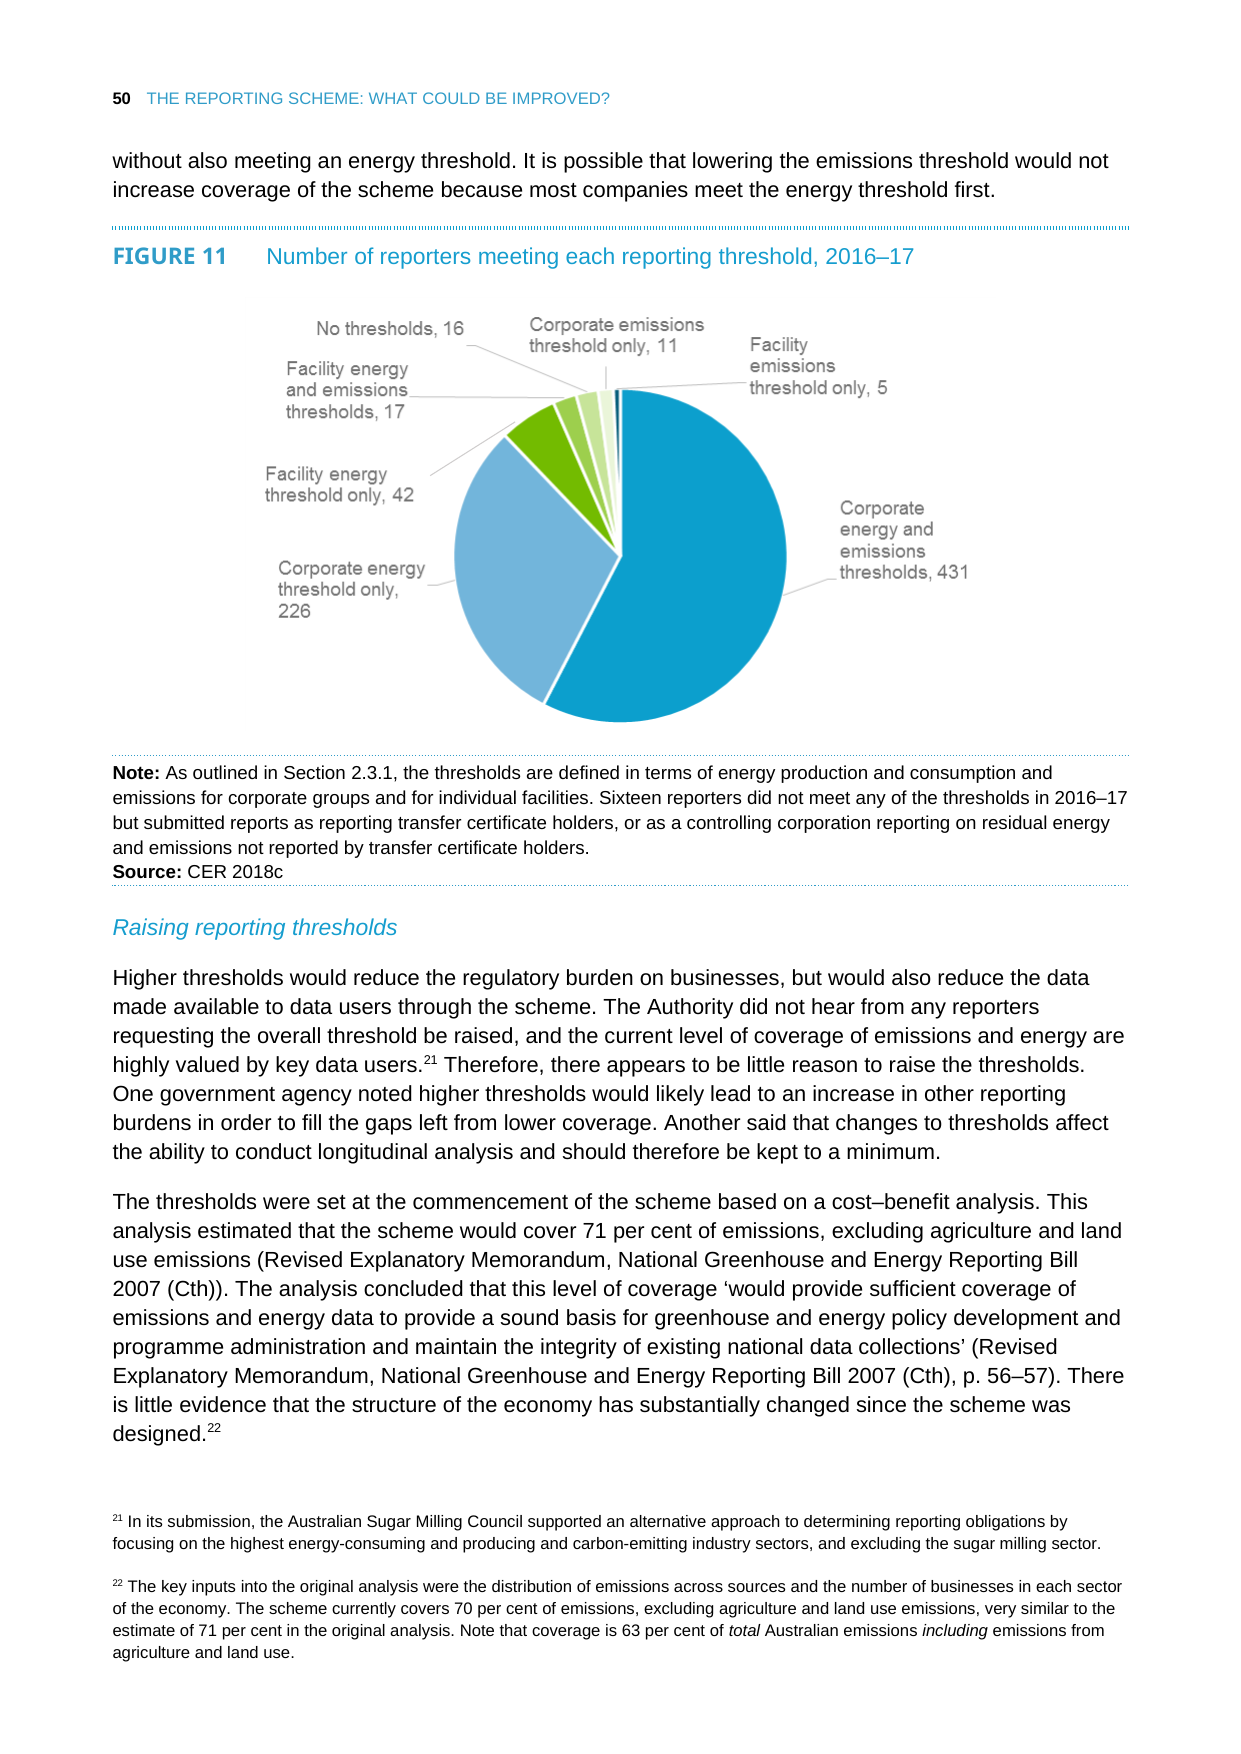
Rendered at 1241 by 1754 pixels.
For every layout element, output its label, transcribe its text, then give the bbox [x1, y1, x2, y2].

text Higher thresholds would reduce the regulatory burden on businesses, but would also reduce the data made available to data users through the scheme. The Authority did not hear from any reporters requesting the overall threshold be raised, and the current level of coverage of emissions and energy are highly valued by key data users. Therefore, there appears to be little reason to raise the thresholds. One government agency noted higher thresholds would likely lead to an increase in other reporting burdens in order to fill the gaps left from lower coverage. Another said that changes to thresholds affect the ability to conduct longitudinal analysis and should therefore be kept to a minimum. [112, 965, 1128, 1164]
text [112, 148, 1128, 202]
text The thresholds were set at the commencement of the scheme based on a cost–benefit analysis. This analysis estimated that the scheme would cover 71 per cent of emissions, excluding agriculture and land use emissions (Revised Explanatory Memorandum, National Greenhouse and Energy Reporting Bill 2007 (Cth)). The analysis concluded that this level of coverage ‘would provide sufficient coverage of emissions and energy data to provide a sound basis for greenhouse and energy policy development and programme administration and maintain the integrity of existing national data collections’ (Revised Explanatory Memorandum, National Greenhouse and Energy Reporting Bill 2007 (Cth), p. 56–57). There is little evidence that the structure of the economy has substantially changed since the scheme was designed. [112, 1189, 1128, 1446]
subtitle Raising reporting thresholds [112, 914, 1128, 941]
picture [244, 296, 996, 731]
text Note: As outlined in Section 2.3.1, the thresholds are defined in terms of energy production and consumption and emissions for corporate groups and for individual facilities. Sixteen reporters did not meet any of the thresholds in 2016–17 but submitted reports as reporting transfer certificate holders, or as a controlling corporation reporting on residual energy and emissions not reported by transfer certificate holders. Source: CER 2018c [112, 755, 1128, 886]
text Number of reporters meeting each reporting threshold, 2016–17 [112, 226, 1128, 271]
